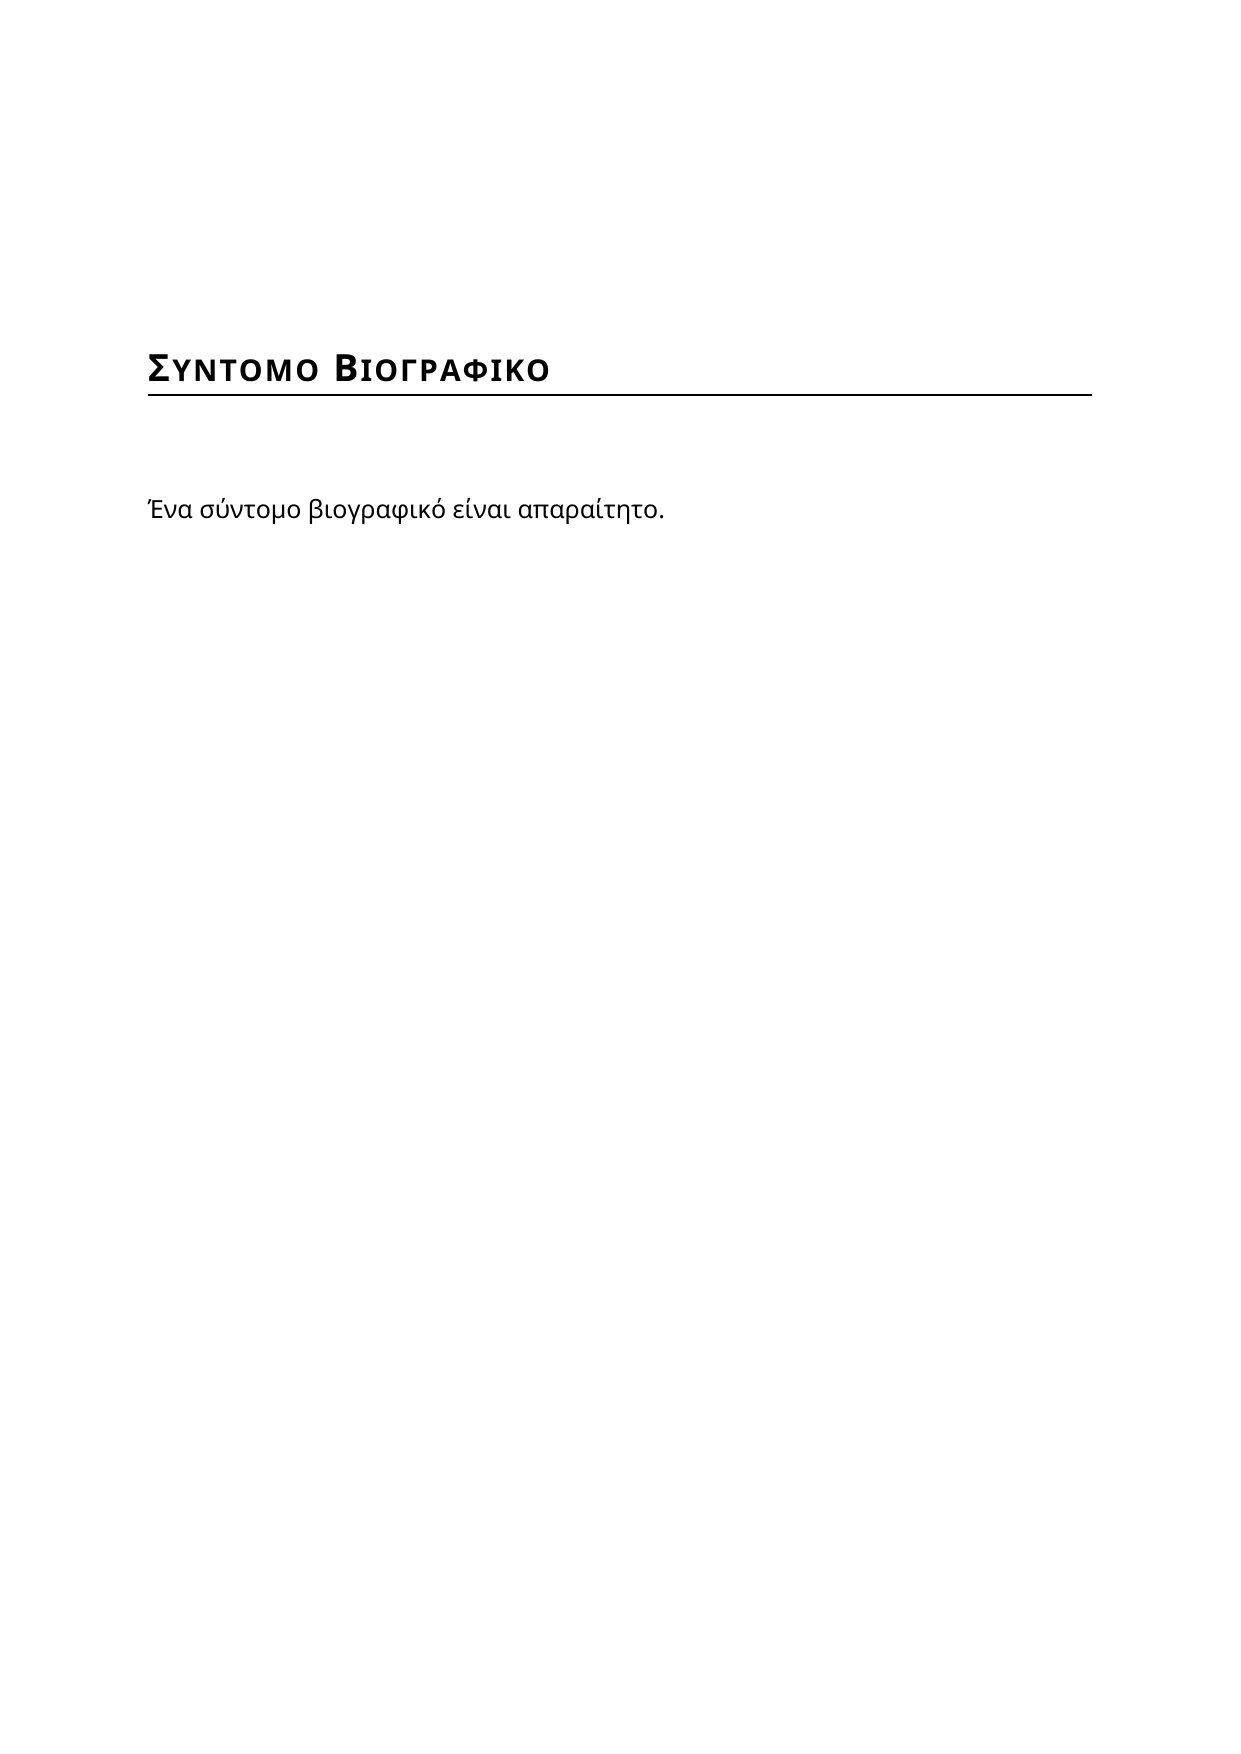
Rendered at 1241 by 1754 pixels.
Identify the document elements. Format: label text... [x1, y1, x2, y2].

text Ένα σύντομο βιογραφικό είναι απαραίτητο. [148, 492, 1092, 526]
subtitle Συντομο Βιογραφικο [148, 341, 1092, 394]
